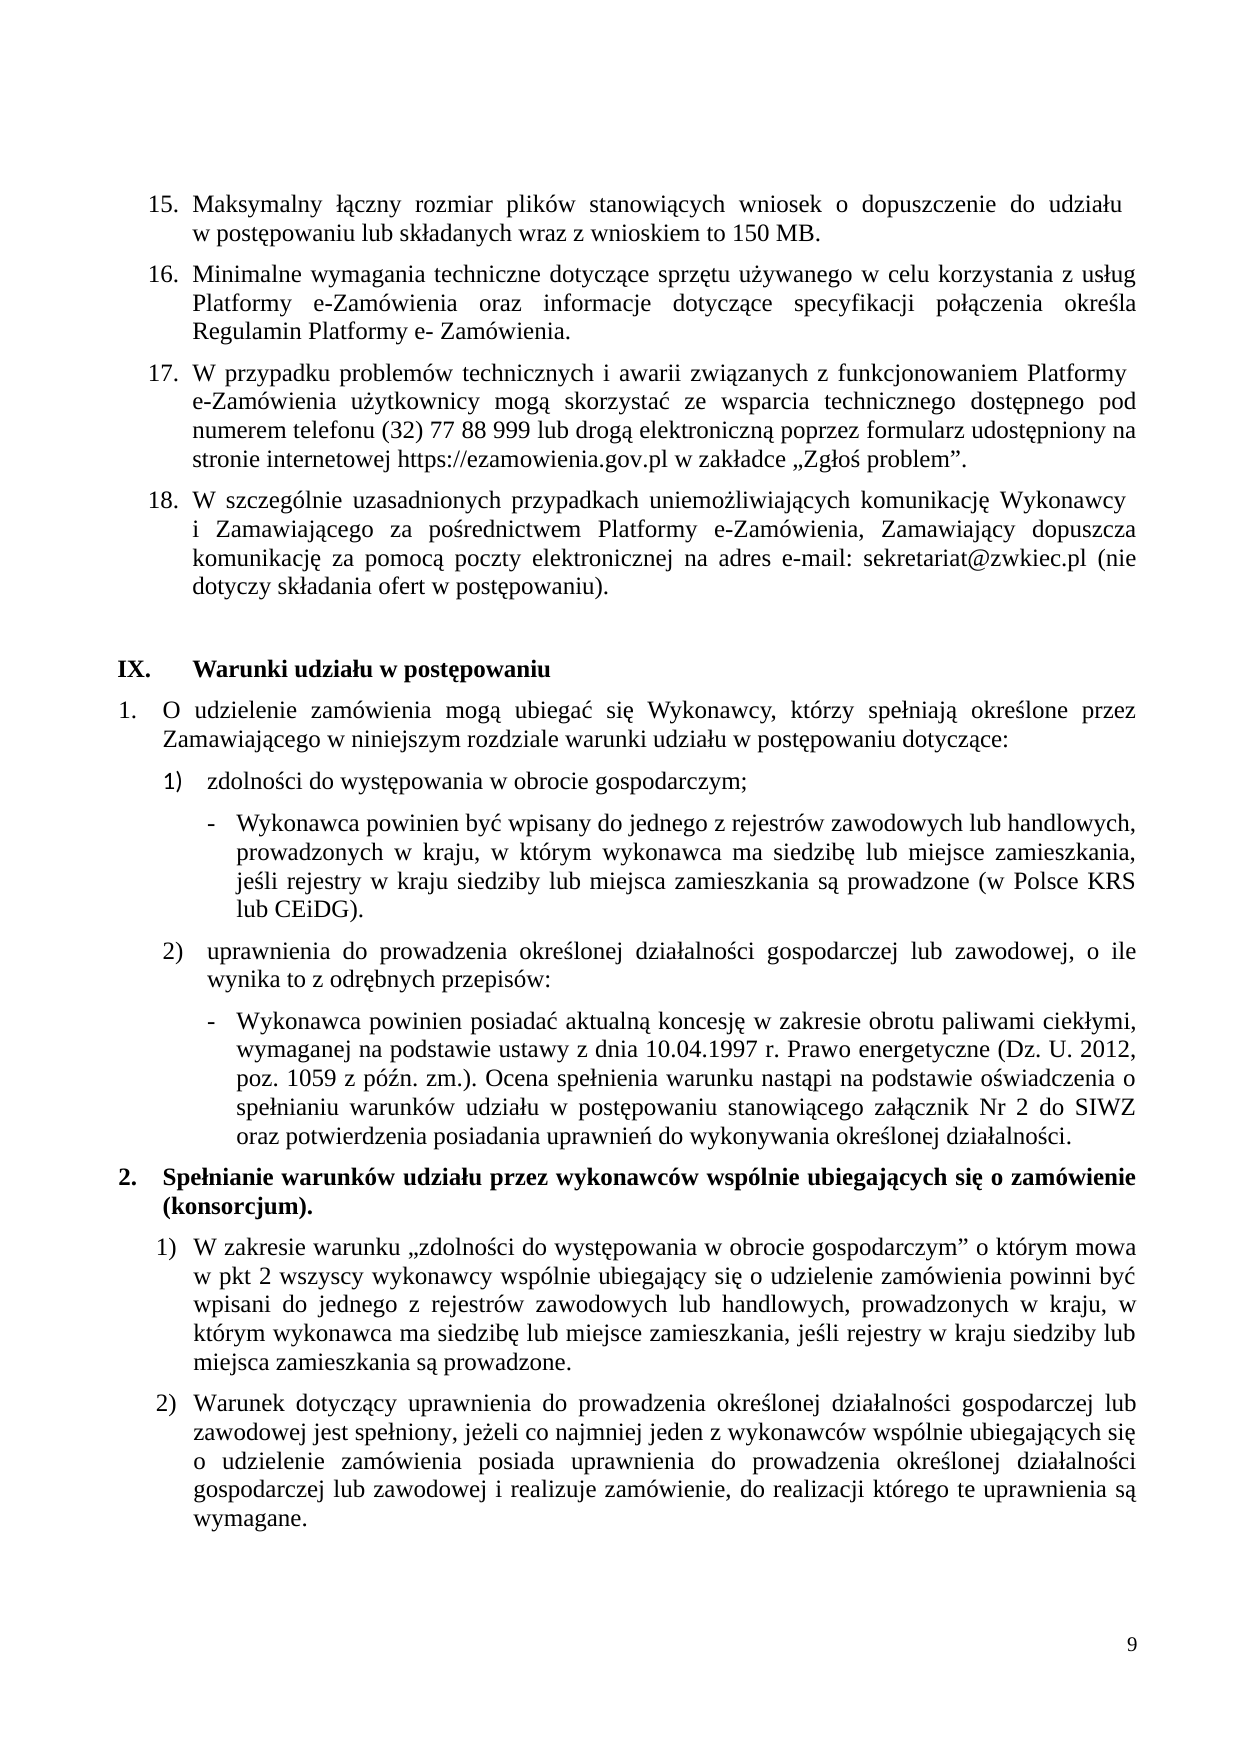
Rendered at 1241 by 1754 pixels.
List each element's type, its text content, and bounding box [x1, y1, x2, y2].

text 18. W szczególnie uzasadnionych przypadkach uniemożliwiających komunikację Wykonawcy i Zamawiającego za pośrednictwem Platformy e-Zamówienia, Zamawiający dopuszcza komunikację za pomocą poczty elektronicznej na adres e-mail: sekretariat@zwkiec.pl (nie dotyczy składania ofert w postępowaniu). [148, 485, 1137, 600]
list Spełnianie warunków udziału przez wykonawców wspólnie ubiegających się o zamówienie (konsorcjum). [118, 1162, 1137, 1219]
subtitle Warunki udziału w postępowaniu [117, 654, 1137, 683]
list W zakresie warunku „zdolności do występowania w obrocie gospodarczym” o którym mowa w pkt 2 wszyscy wykonawcy wspólnie ubiegający się o udzielenie zamówienia powinni być wpisani do jednego z rejestrów zawodowych lub handlowych, prowadzonych w kraju, w którym wykonawca ma siedzibę lub miejsce zamieszkania, jeśli rejestry w kraju siedziby lub miejsca zamieszkania są prowadzone. [156, 1232, 1137, 1376]
text 16. Minimalne wymagania techniczne dotyczące sprzętu używanego w celu korzystania z usług Platformy e-Zamówienia oraz informacje dotyczące specyfikacji połączenia określa Regulamin Platformy e- Zamówienia. [148, 259, 1137, 345]
list zdolności do występowania w obrocie gospodarczym; [162, 765, 1137, 796]
text - Wykonawca powinien być wpisany do jednego z rejestrów zawodowych lub handlowych, prowadzonych w kraju, w którym wykonawca ma siedzibę lub miejsce zamieszkania, jeśli rejestry w kraju siedziby lub miejsca zamieszkania są prowadzone (w Polsce KRS lub CEiDG). [207, 808, 1137, 923]
text - Wykonawca powinien posiadać aktualną koncesję w zakresie obrotu paliwami ciekłymi, wymaganej na podstawie ustawy z dnia 10.04.1997 r. Prawo energetyczne (Dz. U. 2012, poz. 1059 z późn. zm.). Ocena spełnienia warunku nastąpi na podstawie oświadczenia o spełnianiu warunków udziału w postępowaniu stanowiącego załącznik Nr 2 do SIWZ oraz potwierdzenia posiadania uprawnień do wykonywania określonej działalności. [207, 1006, 1137, 1149]
text 17. W przypadku problemów technicznych i awarii związanych z funkcjonowaniem Platformy e-Zamówienia użytkownicy mogą skorzystać ze wsparcia technicznego dostępnego pod numerem telefonu (32) 77 88 999 lub drogą elektroniczną poprzez formularz udostępniony na stronie internetowej https://ezamowienia.gov.pl w zakładce „Zgłoś problem”. [148, 358, 1137, 473]
text 15. Maksymalny łączny rozmiar plików stanowiących wniosek o dopuszczenie do udziału w postępowaniu lub składanych wraz z wnioskiem to 150 MB. [148, 189, 1137, 246]
text 2) uprawnienia do prowadzenia określonej działalności gospodarczej lub zawodowej, o ile wynika to z odrębnych przepisów: [162, 936, 1137, 993]
list O udzielenie zamówienia mogą ubiegać się Wykonawcy, którzy spełniają określone przez Zamawiającego w niniejszym rozdziale warunki udziału w postępowaniu dotyczące: [118, 695, 1137, 753]
list Warunek dotyczący uprawnienia do prowadzenia określonej działalności gospodarczej lub zawodowej jest spełniony, jeżeli co najmniej jeden z wykonawców wspólnie ubiegających się o udzielenie zamówienia posiada uprawnienia do prowadzenia określonej działalności gospodarczej lub zawodowej i realizuje zamówienie, do realizacji którego te uprawnienia są wymagane. [156, 1388, 1137, 1532]
